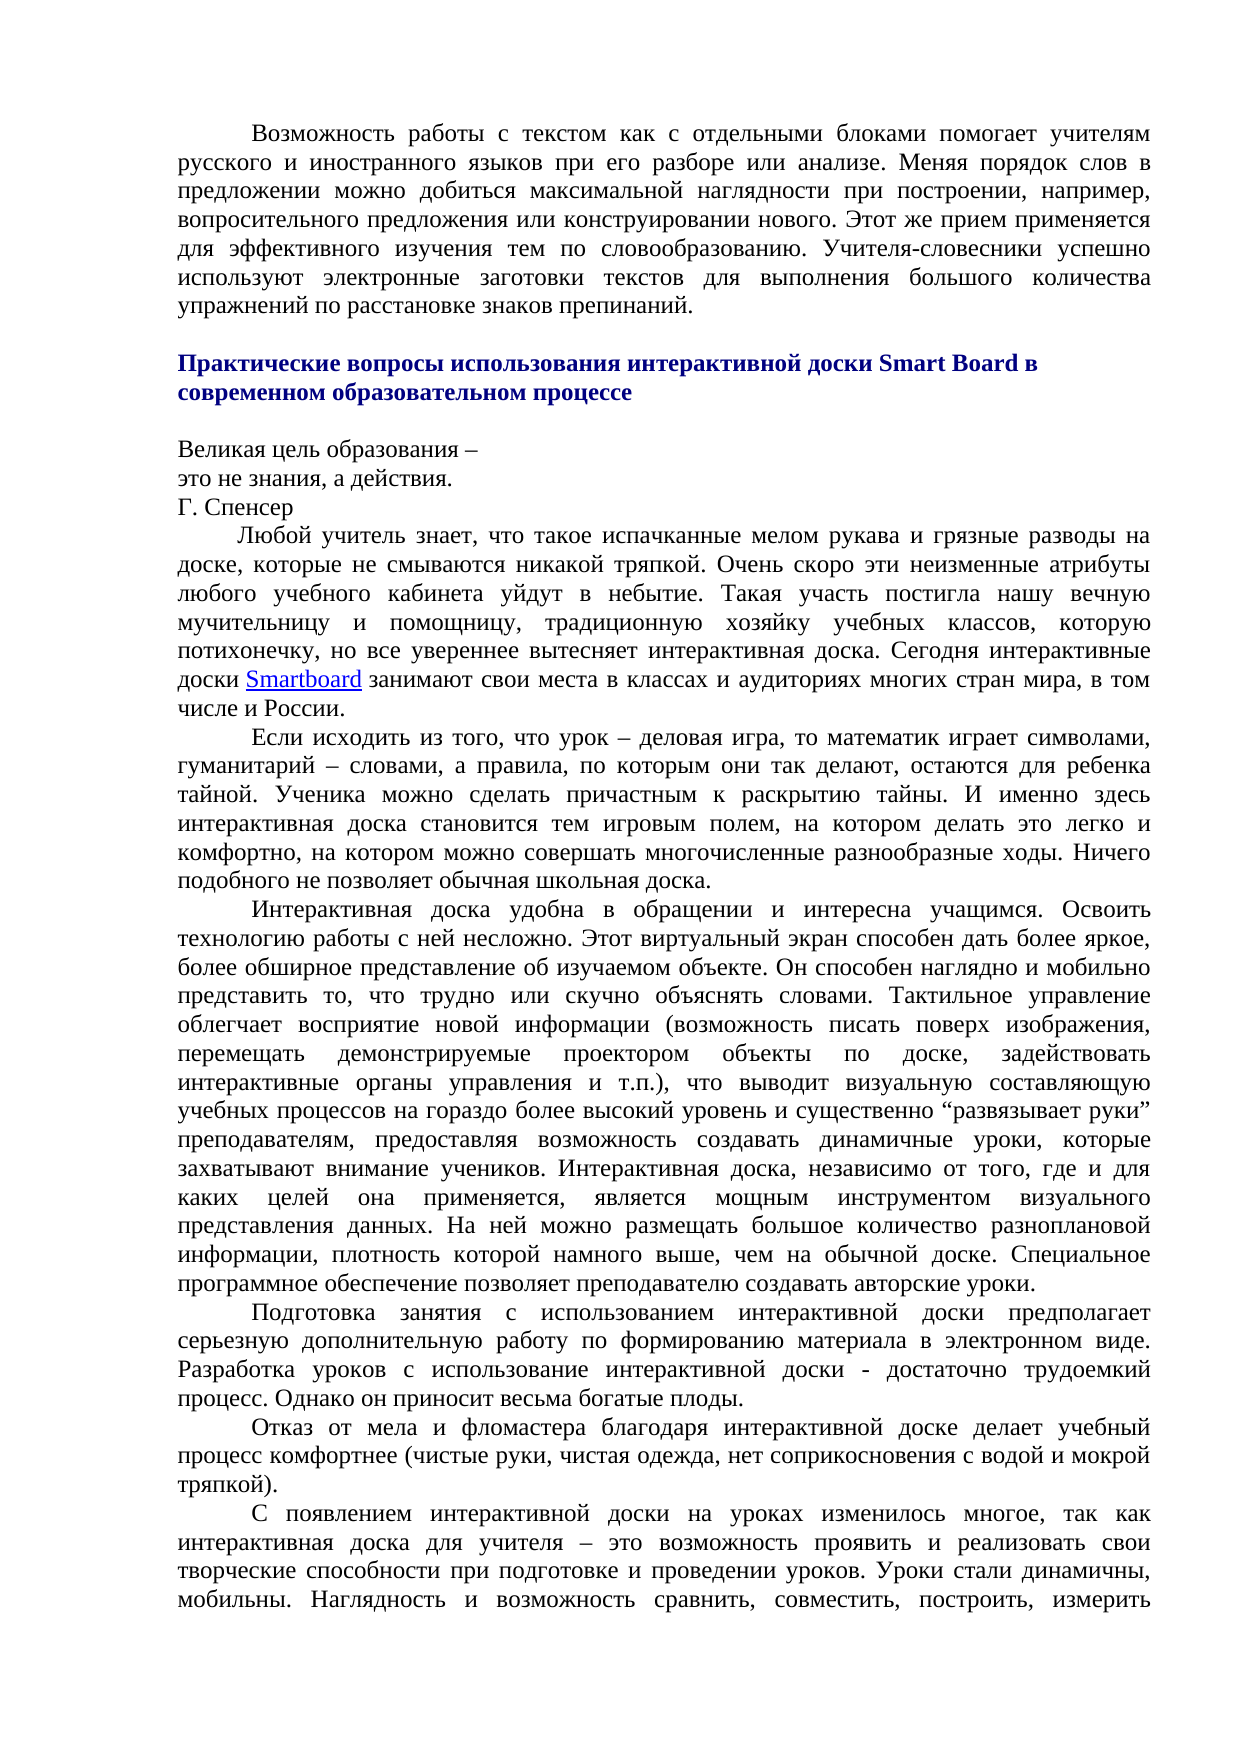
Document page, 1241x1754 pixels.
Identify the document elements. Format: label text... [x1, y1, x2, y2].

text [177, 1498, 1152, 1613]
text Интерактивная доска удобна в обращении и интересна учащимся. Освоить технологию работы с ней несложно. Этот виртуальный экран способен дать более яркое, более обширное представление об изучаемом объекте. Он способен наглядно и мобильно представить то, что трудно или скучно объяснять словами. Тактильное управление облегчает восприятие новой информации (возможность писать поверх изображения, перемещать демонстрируемые проектором объекты по доске, задействовать интерактивные органы управления и т.п.), что выводит визуальную составляющую учебных процессов на гораздо более высокий уровень и существенно “развязывает руки” преподавателям, предоставляя возможность создавать динамичные уроки, которые захватывают внимание учеников. Интерактивная доска, независимо от того, где и для каких целей она применяется, является мощным инструментом визуального представления данных. На ней можно размещать большое количество разноплановой информации, плотность которой намного выше, чем на обычной доске. Специальное программное обеспечение позволяет преподавателю создавать авторские уроки. [177, 894, 1152, 1297]
text Практические вопросы использования интерактивной доски Smart Board в современном образовательном процессе [177, 348, 1152, 406]
text Отказ от мела и фломастера благодаря интерактивной доске делает учебный процесс комфортнее (чистые руки, чистая одежда, нет соприкосновения с водой и мокрой тряпкой). [177, 1412, 1152, 1498]
text Возможность работы с текстом как с отдельными блоками помогает учителям русского и иностранного языков при его разборе или анализе. Меняя порядок слов в предложении можно добиться максимальной наглядности при построении, например, вопросительного предложения или конструировании нового. Этот же прием применяется для эффективного изучения тем по словообразованию. Учителя-словесники успешно используют электронные заготовки текстов для выполнения большого количества упражнений по расстановке знаков препинаний. [177, 118, 1152, 319]
text Любой учитель знает, что такое испачканные мелом рукава и грязные разводы на доске, которые не смываются никакой тряпкой. Очень скоро эти неизменные атрибуты любого учебного кабинета уйдут в небытие. Такая участь постигла нашу вечную мучительницу и помощницу, традиционную хозяйку учебных классов, которую потихонечку, но все увереннее вытесняет интерактивная доска. Сегодня интерактивные доски Smartboard занимают свои места в классах и аудиториях многих стран мира, в том числе и России. [177, 521, 1152, 722]
text Если исходить из того, что урок – деловая игра, то математик играет символами, гуманитарий – словами, а правила, по которым они так делают, остаются для ребенка тайной. Ученика можно сделать причастным к раскрытию тайны. И именно здесь интерактивная доска становится тем игровым полем, на котором делать это легко и комфортно, на котором можно совершать многочисленные разнообразные ходы. Ничего подобного не позволяет обычная школьная доска. [177, 722, 1152, 894]
text Г. Спенсер [177, 492, 1152, 521]
text Великая цель образования – это не знания, а действия. [177, 434, 1152, 492]
text Подготовка занятия с использованием интерактивной доски предполагает серьезную дополнительную работу по формированию материала в электронном виде. Разработка уроков с использование интерактивной доски - достаточно трудоемкий процесс. Однако он приносит весьма богатые плоды. [177, 1297, 1152, 1412]
